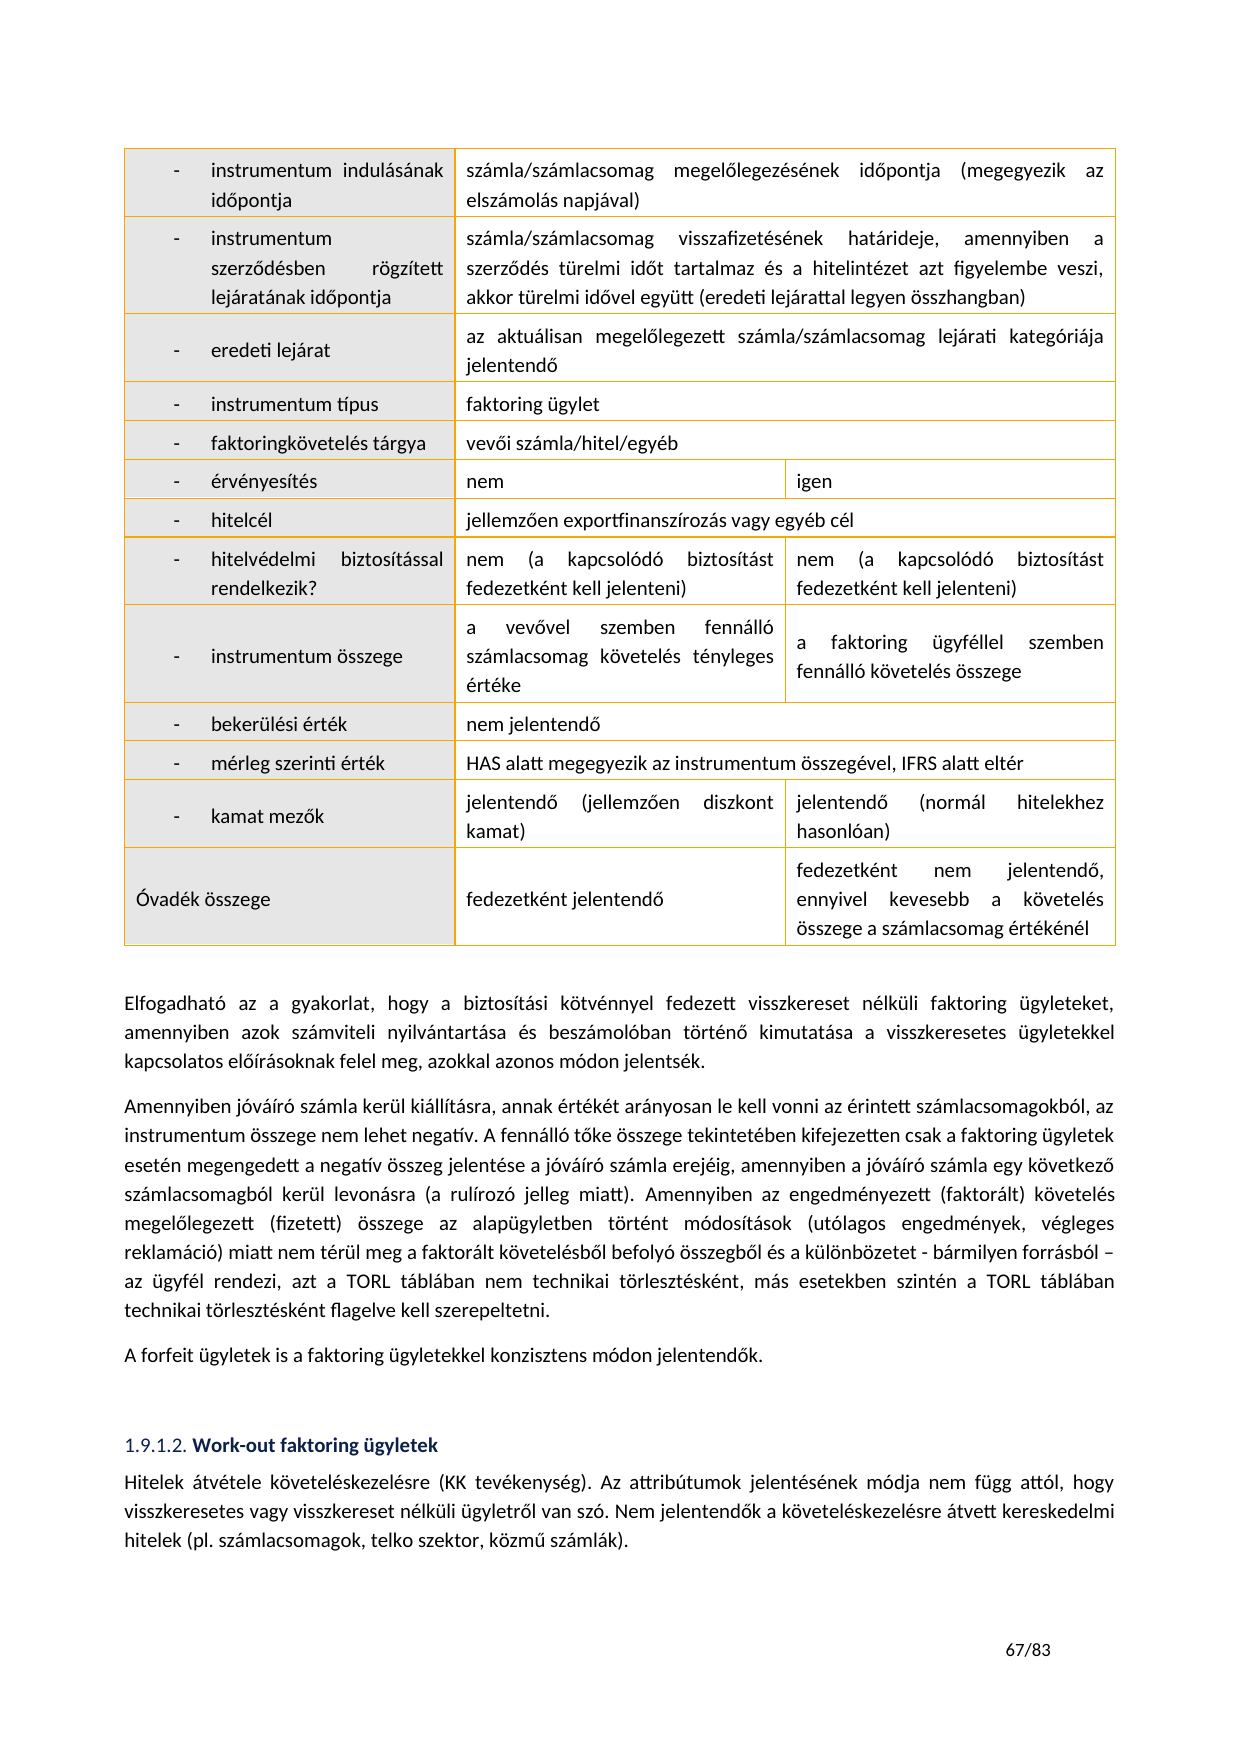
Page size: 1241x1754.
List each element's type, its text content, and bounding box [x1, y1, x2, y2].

table_cell érvényesítés [125, 460, 454, 497]
table_cell HAS alatt megegyezik az instrumentum összegével, IFRS alatt eltér [456, 741, 1115, 779]
table_cell instrumentum összege [125, 605, 454, 702]
table_cell instrumentum szerződésben rögzített lejáratának időpontja [125, 217, 454, 313]
table_cell instrumentum típus [125, 382, 454, 420]
table_cell nem jelentendő [456, 703, 1115, 740]
table_cell bekerülési érték [125, 703, 454, 740]
table_cell a faktoring ügyféllel szemben fennálló követelés összege [786, 605, 1115, 702]
table_cell hitelvédelmi biztosítással rendelkezik? [125, 538, 454, 604]
table_cell nem (a kapcsolódó biztosítást fedezetként kell jelenteni) [786, 538, 1115, 604]
table_cell jelentendő (jellemzően diszkont kamat) [456, 780, 785, 847]
table_cell hitelcél [125, 499, 454, 536]
table_cell jelentendő (normál hitelekhez hasonlóan) [786, 780, 1115, 847]
table_cell eredeti lejárat [125, 314, 454, 381]
table_cell jellemzően exportfinanszírozás vagy egyéb cél [456, 499, 1115, 536]
subtitle Work-out faktoring ügyletek [124, 1432, 1116, 1457]
table_cell faktoringkövetelés tárgya [125, 421, 454, 459]
table_cell fedezetként jelentendő [456, 848, 785, 944]
table_cell az aktuálisan megelőlegezett számla/számlacsomag lejárati kategóriája jelentendő [456, 314, 1115, 381]
table_cell instrumentum indulásának időpontja [125, 149, 454, 216]
text Hitelek átvétele követeléskezelésre (KK tevékenység). Az attribútumok jelentésének módja nem függ attól, hogy visszkeresetes vagy visszkereset nélküli ügyletről van szó. Nem jelentendők a követeléskezelésre átvett kereskedelmi hitelek (pl. számlacsomagok, telko szektor, közmű számlák). [124, 1469, 1116, 1553]
table_cell nem [456, 460, 785, 497]
table_cell nem (a kapcsolódó biztosítást fedezetként kell jelenteni) [456, 538, 785, 604]
table_cell faktoring ügylet [456, 382, 1115, 420]
table_cell számla/számlacsomag megelőlegezésének időpontja (megegyezik az elszámolás napjával) [456, 149, 1115, 216]
table_cell kamat mezők [125, 780, 454, 847]
table_cell mérleg szerinti érték [125, 741, 454, 779]
table_cell igen [786, 460, 1115, 497]
table_cell számla/számlacsomag visszafizetésének határideje, amennyiben a szerződés türelmi időt tartalmaz és a hitelintézet azt figyelembe veszi, akkor türelmi idővel együtt (eredeti lejárattal legyen összhangban) [456, 217, 1115, 313]
text A forfeit ügyletek is a faktoring ügyletekkel konzisztens módon jelentendők. [124, 1342, 1116, 1368]
text Elfogadható az a gyakorlat, hogy a biztosítási kötvénnyel fedezett visszkereset nélküli faktoring ügyleteket, amennyiben azok számviteli nyilvántartása és beszámolóban történő kimutatása a visszkeresetes ügyletekkel kapcsolatos előírásoknak felel meg, azokkal azonos módon jelentsék. [124, 990, 1116, 1074]
text Amennyiben jóváíró számla kerül kiállításra, annak értékét arányosan le kell vonni az érintett számlacsomagokból, az instrumentum összege nem lehet negatív. A fennálló tőke összege tekintetében kifejezetten csak a faktoring ügyletek esetén megengedett a negatív összeg jelentése a jóváíró számla erejéig, amennyiben a jóváíró számla egy következő számlacsomagból kerül levonásra (a rulírozó jelleg miatt). Amennyiben az engedményezett (faktorált) követelés megelőlegezett (fizetett) összege az alapügyletben történt módosítások (utólagos engedmények, végleges reklamáció) miatt nem térül meg a faktorált követelésből befolyó összegből és a különbözetet - bármilyen forrásból – az ügyfél rendezi, azt a TORL táblában nem technikai törlesztésként, más esetekben szintén a TORL táblában technikai törlesztésként flagelve kell szerepeltetni. [124, 1093, 1116, 1323]
table_cell vevői számla/hitel/egyéb [456, 421, 1115, 459]
table_cell fedezetként nem jelentendő, ennyivel kevesebb a követelés összege a számlacsomag értékénél [786, 848, 1115, 944]
table_cell Óvadék összege [125, 848, 454, 944]
table_cell a vevővel szemben fennálló számlacsomag követelés tényleges értéke [456, 605, 785, 702]
